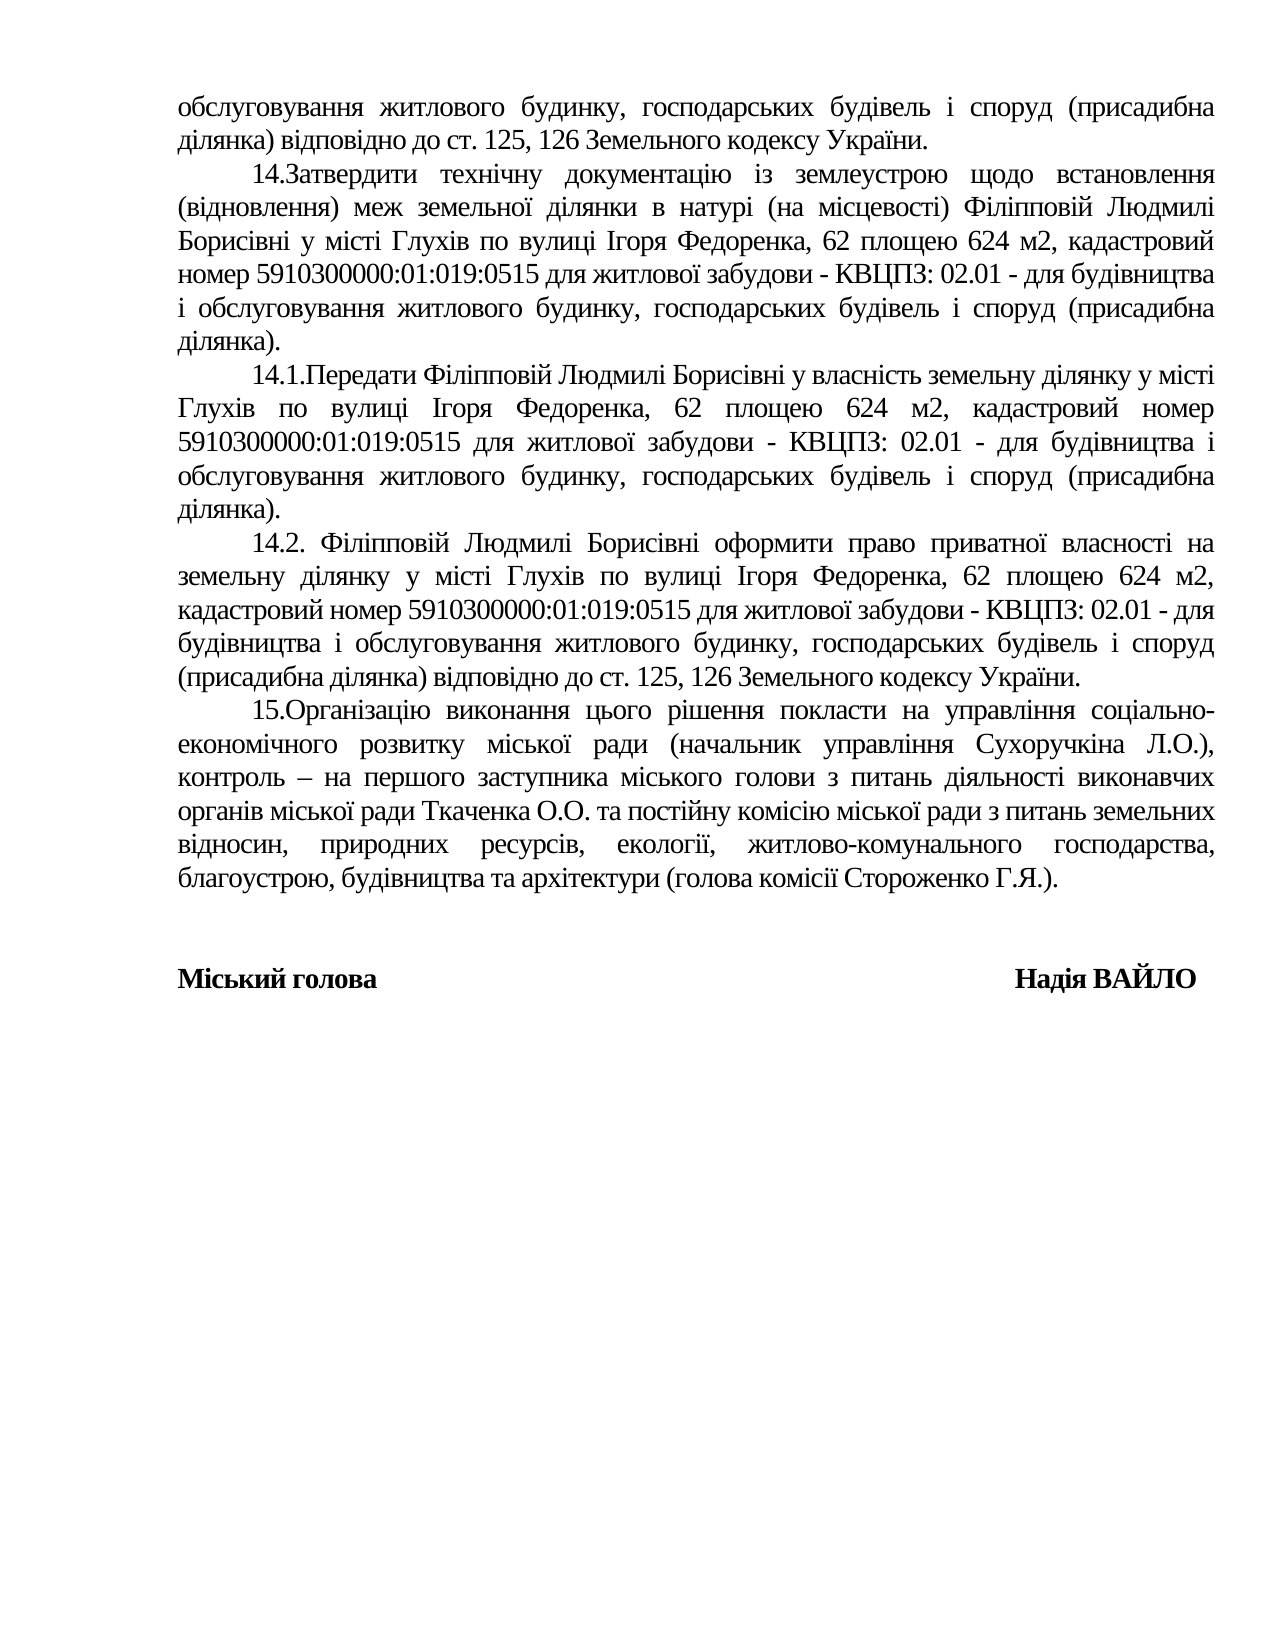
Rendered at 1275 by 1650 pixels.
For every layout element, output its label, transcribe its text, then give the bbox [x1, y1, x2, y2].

text 14.Затвердити технічну документацію із землеустрою щодо встановлення (відновлення) меж земельної ділянки в натурі (на місцевості) Філіпповій Людмилі Борисівні у місті Глухів по вулиці Ігоря Федоренка, 62 площею 624 м2, кадастровий номер 5910300000:01:019:0515 для житлової забудови - КВЦПЗ: 02.01 - для будівництва і обслуговування житлового будинку, господарських будівель і споруд (присадибна ділянка). [177, 156, 1216, 357]
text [177, 89, 1216, 156]
text Міський голова Надія ВАЙЛО [177, 961, 1216, 994]
text 14.2. Філіпповій Людмилі Борисівні оформити право приватної власності на земельну ділянку у місті Глухів по вулиці Ігоря Федоренка, 62 площею 624 м2, кадастровий номер 5910300000:01:019:0515 для житлової забудови - КВЦПЗ: 02.01 - для будівництва і обслуговування житлового будинку, господарських будівель і споруд (присадибна ділянка) відповідно до ст. 125, 126 Земельного кодексу України. [177, 525, 1216, 692]
text 15.Організацію виконання цього рішення покласти на управління соціально-економічного розвитку міської ради (начальник управління Сухоручкіна Л.О.), контроль – на першого заступника міського голови з питань діяльності виконавчих органів міської ради Ткаченка О.О. та постійну комісію міської ради з питань земельних відносин, природних ресурсів, екології, житлово-комунального господарства, благоустрою, будівництва та архітектури (голова комісії Стороженко Г.Я.). [177, 692, 1216, 894]
text 14.1.Передати Філіпповій Людмилі Борисівні у власність земельну ділянку у місті Глухів по вулиці Ігоря Федоренка, 62 площею 624 м2, кадастровий номер 5910300000:01:019:0515 для житлової забудови - КВЦПЗ: 02.01 - для будівництва і обслуговування житлового будинку, господарських будівель і споруд (присадибна ділянка). [177, 357, 1216, 525]
